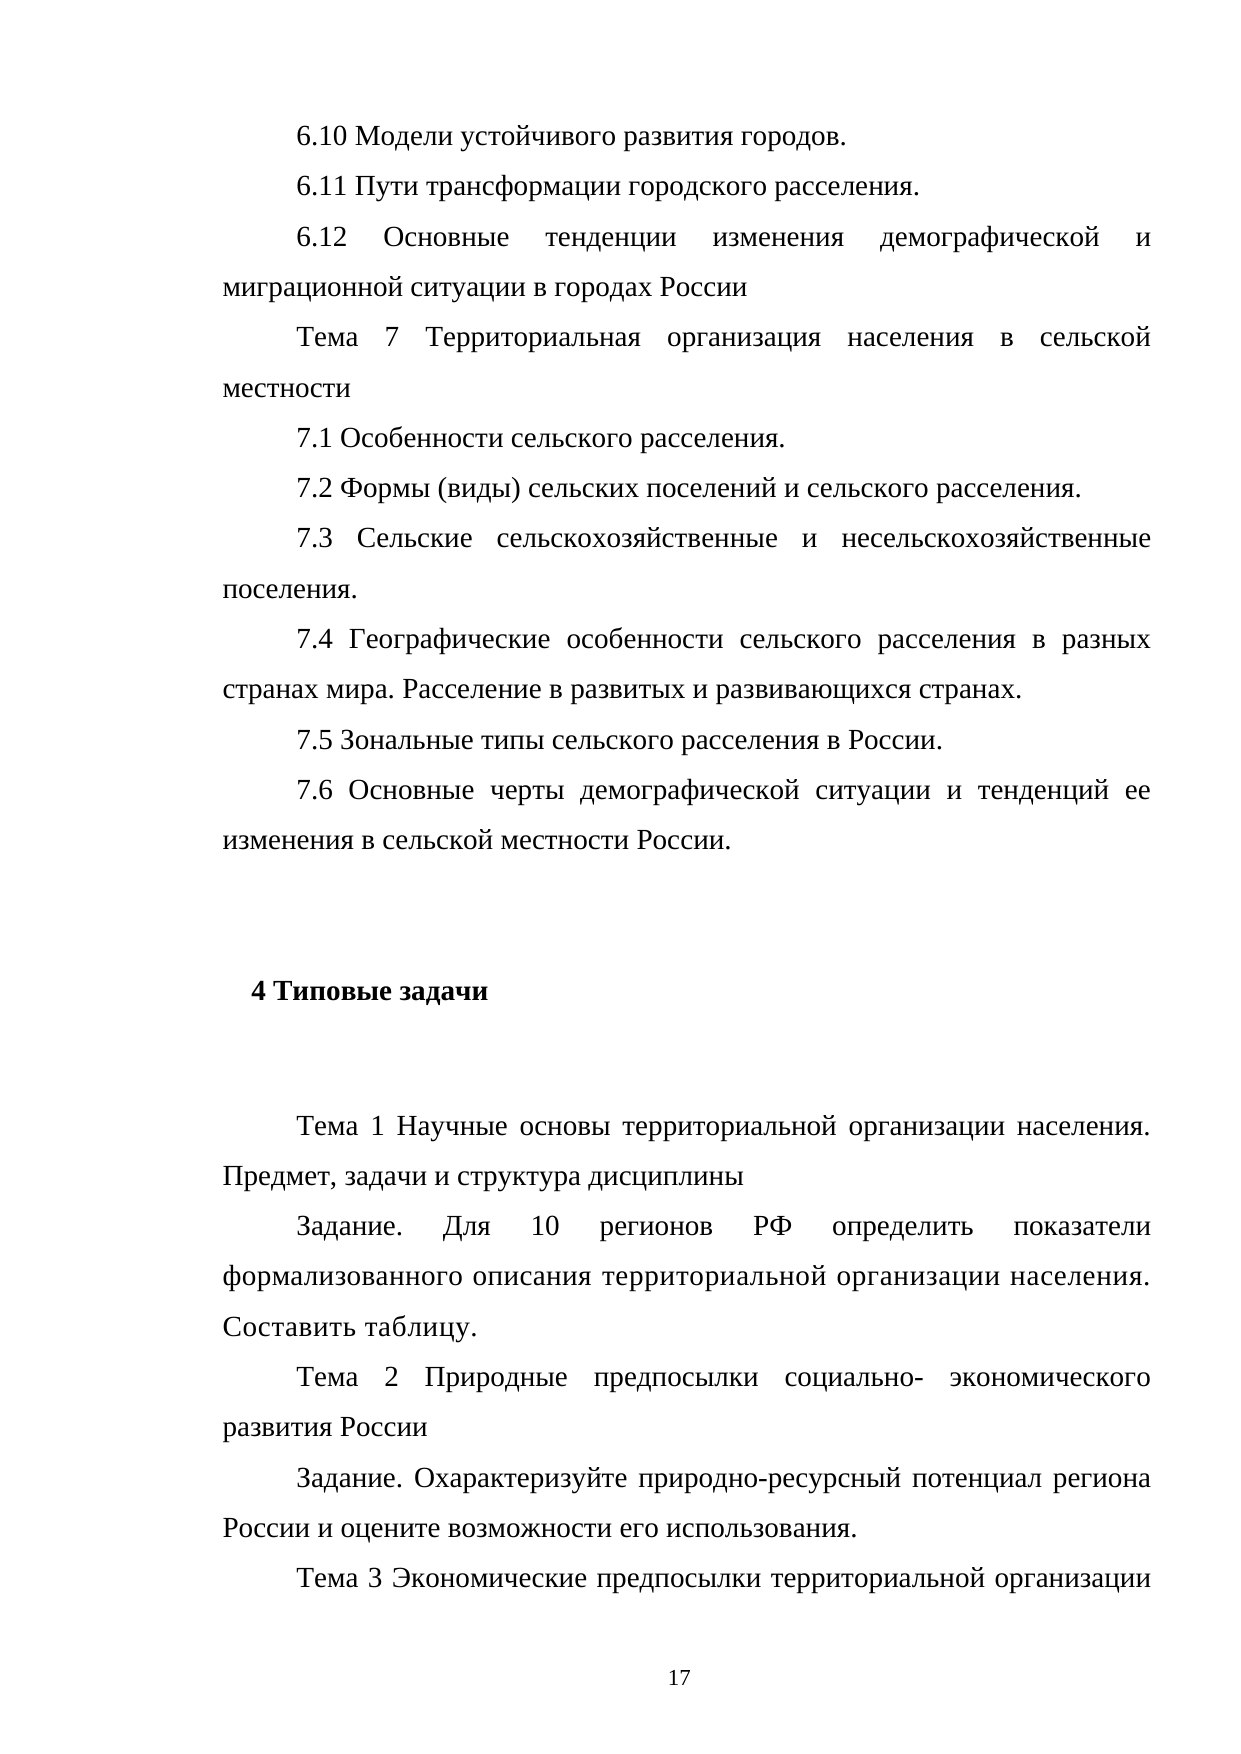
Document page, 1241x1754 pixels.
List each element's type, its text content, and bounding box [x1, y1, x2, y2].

text 7.6 Основные черты демографической ситуации и тенденций ее изменения в сельской местности России. [222, 772, 1152, 856]
text 6.10 Модели устойчивого развития городов. [222, 118, 1152, 152]
text Задание. Охарактеризуйте природно-ресурсный потенциал региона России и оцените возможности его использования. [222, 1460, 1152, 1544]
text 4 Типовые задачи [177, 973, 1152, 1007]
text 7.2 Формы (виды) сельских поселений и сельского расселения. [222, 470, 1152, 504]
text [222, 1560, 1152, 1594]
text Задание. Для 10 регионов РФ определить показатели формализованного описания территориальной организации населения. Составить таблицу. [222, 1208, 1152, 1342]
text 6.12 Основные тенденции изменения демографической и миграционной ситуации в городах России [222, 219, 1152, 303]
text Тема 7 Территориальная организация населения в сельской местности [222, 319, 1152, 403]
text Тема 2 Природные предпосылки социально- экономического развития России [222, 1359, 1152, 1443]
text 7.4 Географические особенности сельского расселения в разных странах мира. Расселение в развитых и развивающихся странах. [222, 621, 1152, 705]
text 7.5 Зональные типы сельского расселения в России. [222, 722, 1152, 755]
text 6.11 Пути трансформации городского расселения. [222, 168, 1152, 202]
text 7.3 Сельские сельскохозяйственные и несельскохозяйственные поселения. [222, 521, 1152, 604]
text 7.1 Особенности сельского расселения. [222, 420, 1152, 453]
text Тема 1 Научные основы территориальной организации населения. Предмет, задачи и структура дисциплины [222, 1108, 1152, 1191]
